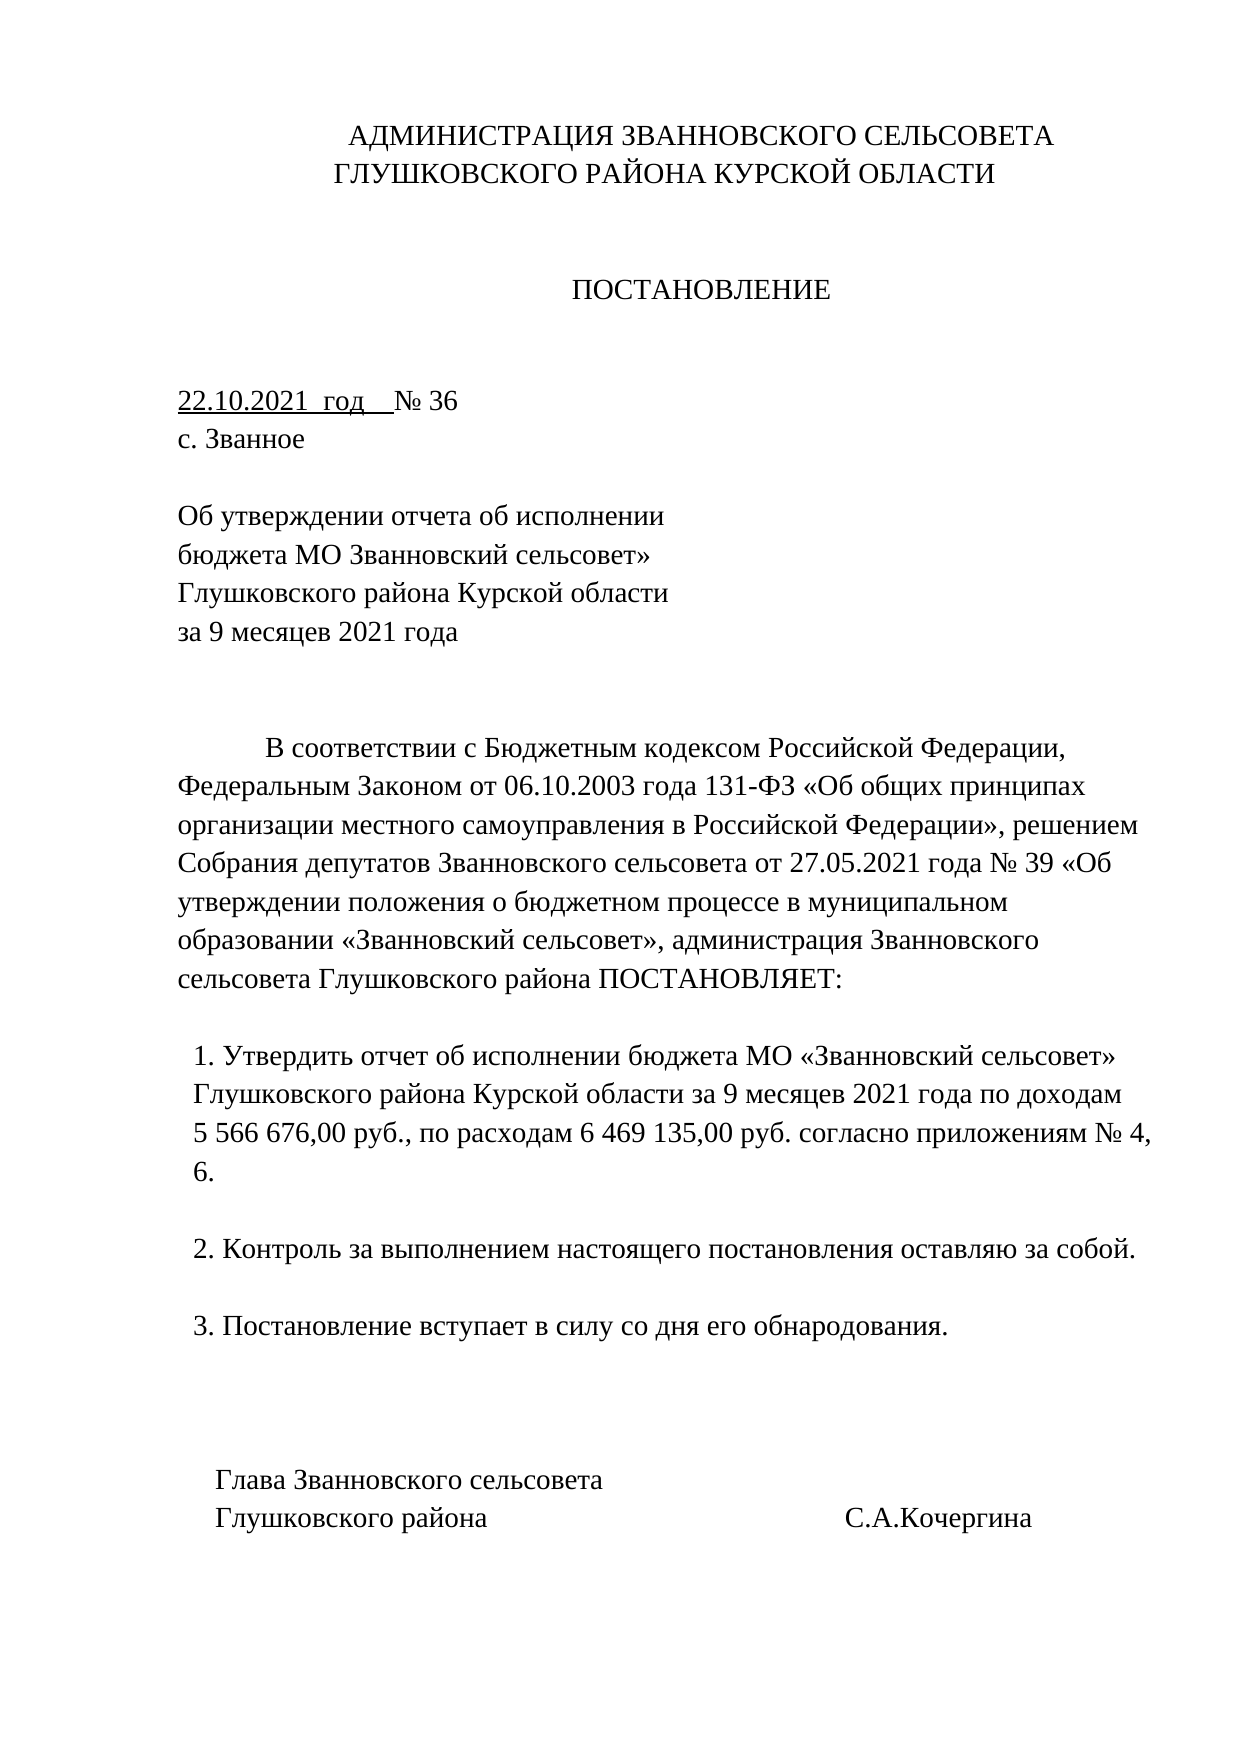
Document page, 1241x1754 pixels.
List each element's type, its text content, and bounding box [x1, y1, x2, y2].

text Об утверждении отчета об исполнении [177, 498, 1152, 532]
text Глушковского района Курской области [177, 576, 1152, 609]
text 3. Постановление вступает в силу со дня его обнародования. [193, 1308, 1152, 1341]
text Глушковского района С.А.Кочергина [193, 1501, 1152, 1534]
text 22.10.2021 год № 36 [177, 383, 1152, 416]
text В соответствии с Бюджетным кодексом Российской Федерации, Федеральным Законом от 06.10.2003 года 131-ФЗ «Об общих принципах организации местного самоуправления в Российской Федерации», решением Собрания депутатов Званновского сельсовета от 27.05.2021 года № 39 «Об утверждении положения о бюджетном процессе в муниципальном образовании «Званновский сельсовет», администрация Званновского сельсовета Глушковского района ПОСТАНОВЛЯЕТ: [177, 730, 1152, 994]
text бюджета МО Званновский сельсовет» [177, 537, 1152, 571]
text 1. Утвердить отчет об исполнении бюджета МО «Званновский сельсовет» Глушковского района Курской области за 9 месяцев 2021 года по доходам 5 566 676,00 руб., по расходам 6 469 135,00 руб. согласно приложениям № 4, 6. [193, 1038, 1152, 1187]
subtitle ПОСТАНОВЛЕНИЕ [177, 272, 1152, 306]
text с. Званное [177, 421, 1152, 455]
text Глава Званновского сельсовета [193, 1462, 1152, 1496]
text за 9 месяцев 2021 года [177, 614, 1152, 648]
text АДМИНИСТРАЦИЯ ЗВАННОВСКОГО СЕЛЬСОВЕТА ГЛУШКОВСКОГО РАЙОНА КУРСКОЙ ОБЛАСТИ [177, 118, 1152, 190]
text 2. Контроль за выполнением настоящего постановления оставляю за собой. [193, 1231, 1152, 1264]
